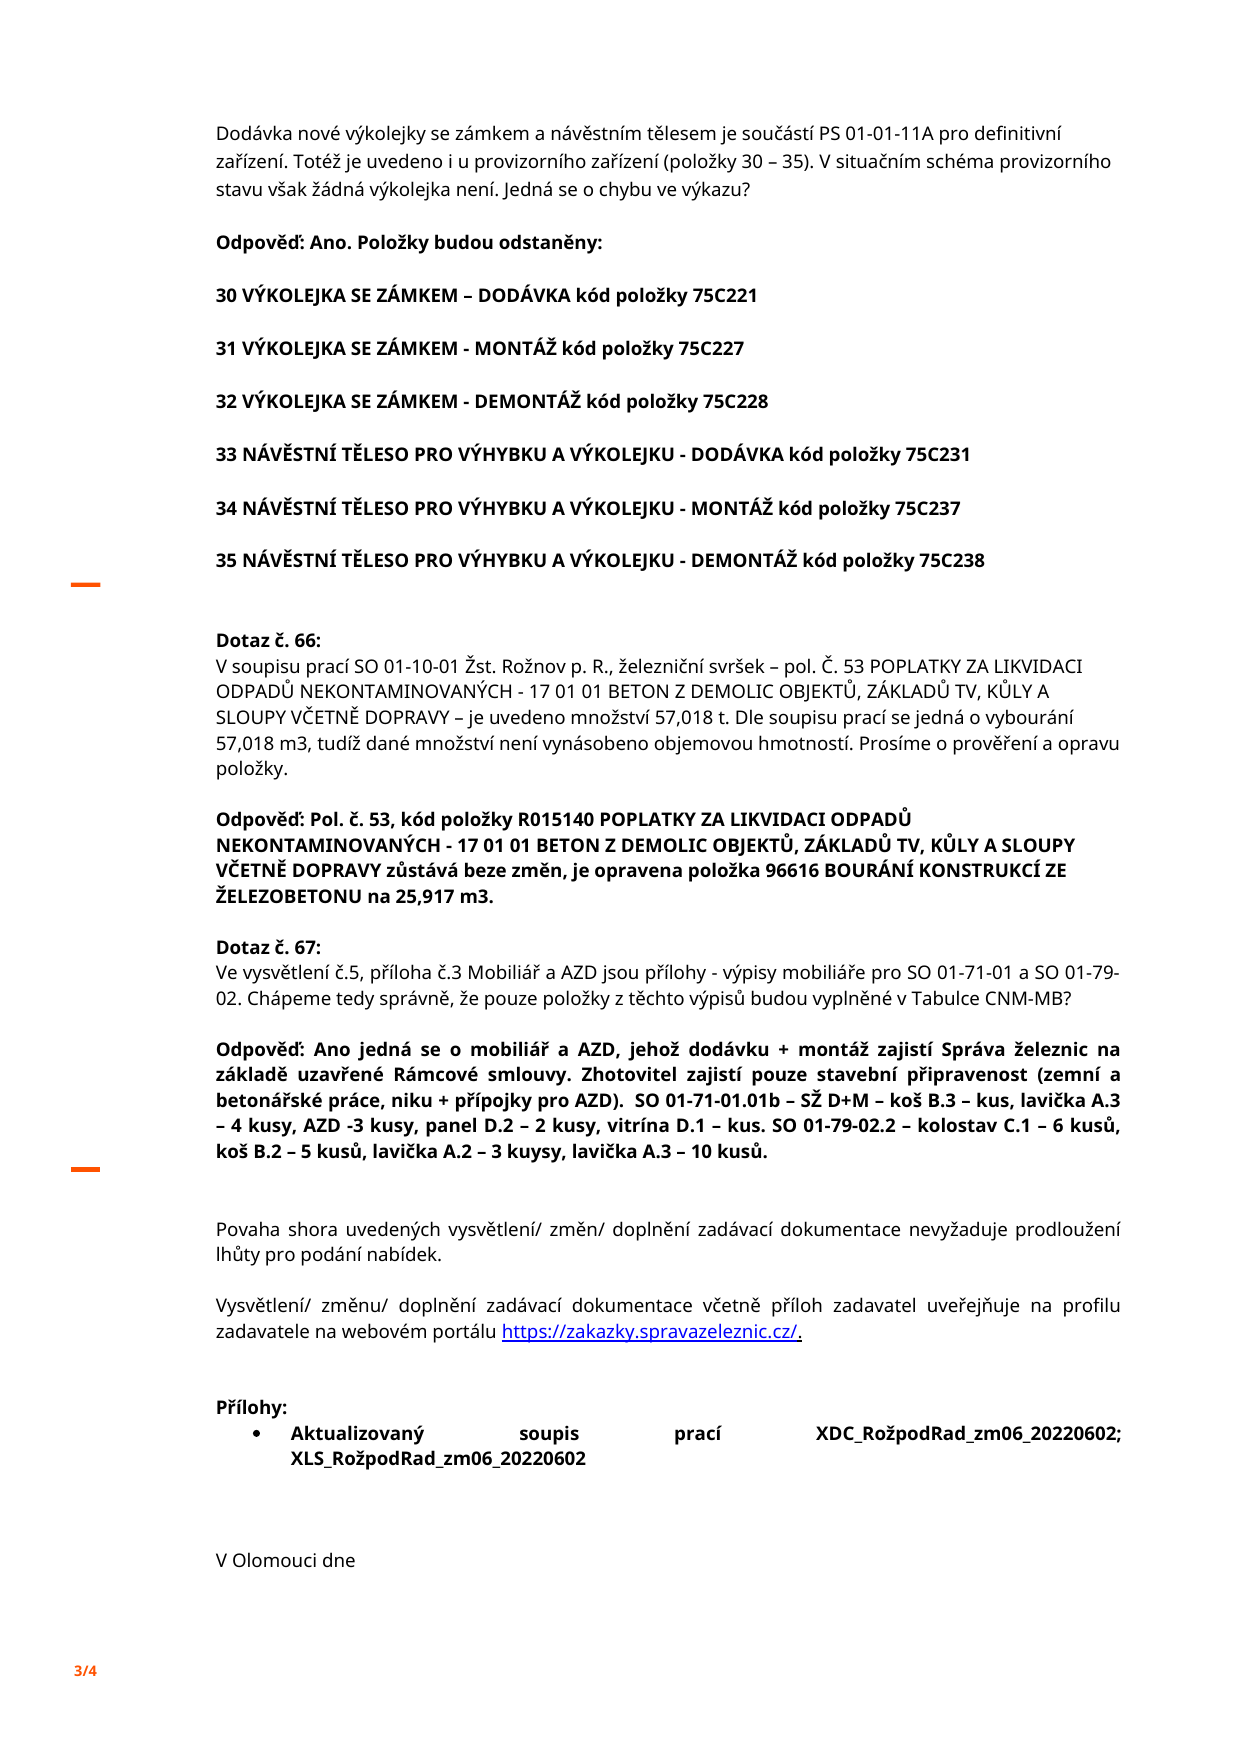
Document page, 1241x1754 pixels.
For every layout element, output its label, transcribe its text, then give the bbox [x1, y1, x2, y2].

text Přílohy: [216, 1394, 1122, 1420]
text Dotaz č. 66: [216, 628, 1122, 653]
text 33 NÁVĚSTNÍ TĚLESO PRO VÝHYBKU A VÝKOLEJKU - DODÁVKA kód položky 75C231 [216, 442, 1122, 467]
text Odpověď: Pol. č. 53, kód položky R015140 POPLATKY ZA LIKVIDACI ODPADŮ NEKONTAMINOVANÝCH - 17 01 01 BETON Z DEMOLIC OBJEKTŮ, ZÁKLADŮ TV, KŮLY A SLOUPY VČETNĚ DOPRAVY zůstává beze změn, je opravena položka 96616 BOURÁNÍ KONSTRUKCÍ ZE ŽELEZOBETONU na 25,917 m3. [216, 806, 1122, 908]
text Dotaz č. 67: [216, 934, 1122, 959]
text Dodávka nové výkolejky se zámkem a návěstním tělesem je součástí PS 01-01-11A pro definitivní zařízení. Totéž je uvedeno i u provizorního zařízení (položky 30 – 35). V situačním schéma provizorního stavu však žádná výkolejka není. Jedná se o chybu ve výkazu? [216, 121, 1122, 202]
text V Olomouci dne [216, 1547, 1122, 1573]
text 32 VÝKOLEJKA SE ZÁMKEM - DEMONTÁŽ kód položky 75C228 [216, 389, 1122, 414]
text Ve vysvětlení č.5, příloha č.3 Mobiliář a AZD jsou přílohy - výpisy mobiliáře pro SO 01-71-01 a SO 01-79-02. Chápeme tedy správně, že pouze položky z těchto výpisů budou vyplněné v Tabulce CNM-MB? [216, 959, 1122, 1011]
text Vysvětlení/ změnu/ doplnění zadávací dokumentace včetně příloh zadavatel uveřejňuje na profilu zadavatele na webovém portálu https://zakazky.spravazeleznic.cz/. [216, 1293, 1122, 1344]
list Aktualizovaný soupis prací XDC_RožpodRad_zm06_20220602; XLS_RožpodRad_zm06_20220602 [253, 1420, 1122, 1471]
text 31 VÝKOLEJKA SE ZÁMKEM - MONTÁŽ kód položky 75C227 [216, 336, 1122, 361]
text 35 NÁVĚSTNÍ TĚLESO PRO VÝHYBKU A VÝKOLEJKU - DEMONTÁŽ kód položky 75C238 [216, 548, 1122, 573]
text Povaha shora uvedených vysvětlení/ změn/ doplnění zadávací dokumentace nevyžaduje prodloužení lhůty pro podání nabídek. [216, 1216, 1122, 1267]
text Odpověď: Ano jedná se o mobiliář a AZD, jehož dodávku + montáž zajistí Správa železnic na základě uzavřené Rámcové smlouvy. Zhotovitel zajistí pouze stavební připravenost (zemní a betonářské práce, niku + přípojky pro AZD). SO 01-71-01.01b – SŽ D+M – koš B.3 – kus, lavička A.3 – 4 kusy, AZD -3 kusy, panel D.2 – 2 kusy, vitrína D.1 – kus. SO 01-79-02.2 – kolostav C.1 – 6 kusů, koš B.2 – 5 kusů, lavička A.2 – 3 kuysy, lavička A.3 – 10 kusů. [216, 1036, 1122, 1164]
text Odpověď: Ano. Položky budou odstaněny: [216, 230, 1122, 255]
text V soupisu prací SO 01-10-01 Žst. Rožnov p. R., železniční svršek – pol. Č. 53 POPLATKY ZA LIKVIDACI ODPADŮ NEKONTAMINOVANÝCH - 17 01 01 BETON Z DEMOLIC OBJEKTŮ, ZÁKLADŮ TV, KŮLY A SLOUPY VČETNĚ DOPRAVY – je uvedeno množství 57,018 t. Dle soupisu prací se jedná o vybourání 57,018 m3, tudíž dané množství není vynásobeno objemovou hmotností. Prosíme o prověření a opravu položky. [216, 653, 1122, 781]
text 30 VÝKOLEJKA SE ZÁMKEM – DODÁVKA kód položky 75C221 [216, 283, 1122, 308]
text 34 NÁVĚSTNÍ TĚLESO PRO VÝHYBKU A VÝKOLEJKU - MONTÁŽ kód položky 75C237 [216, 495, 1122, 520]
